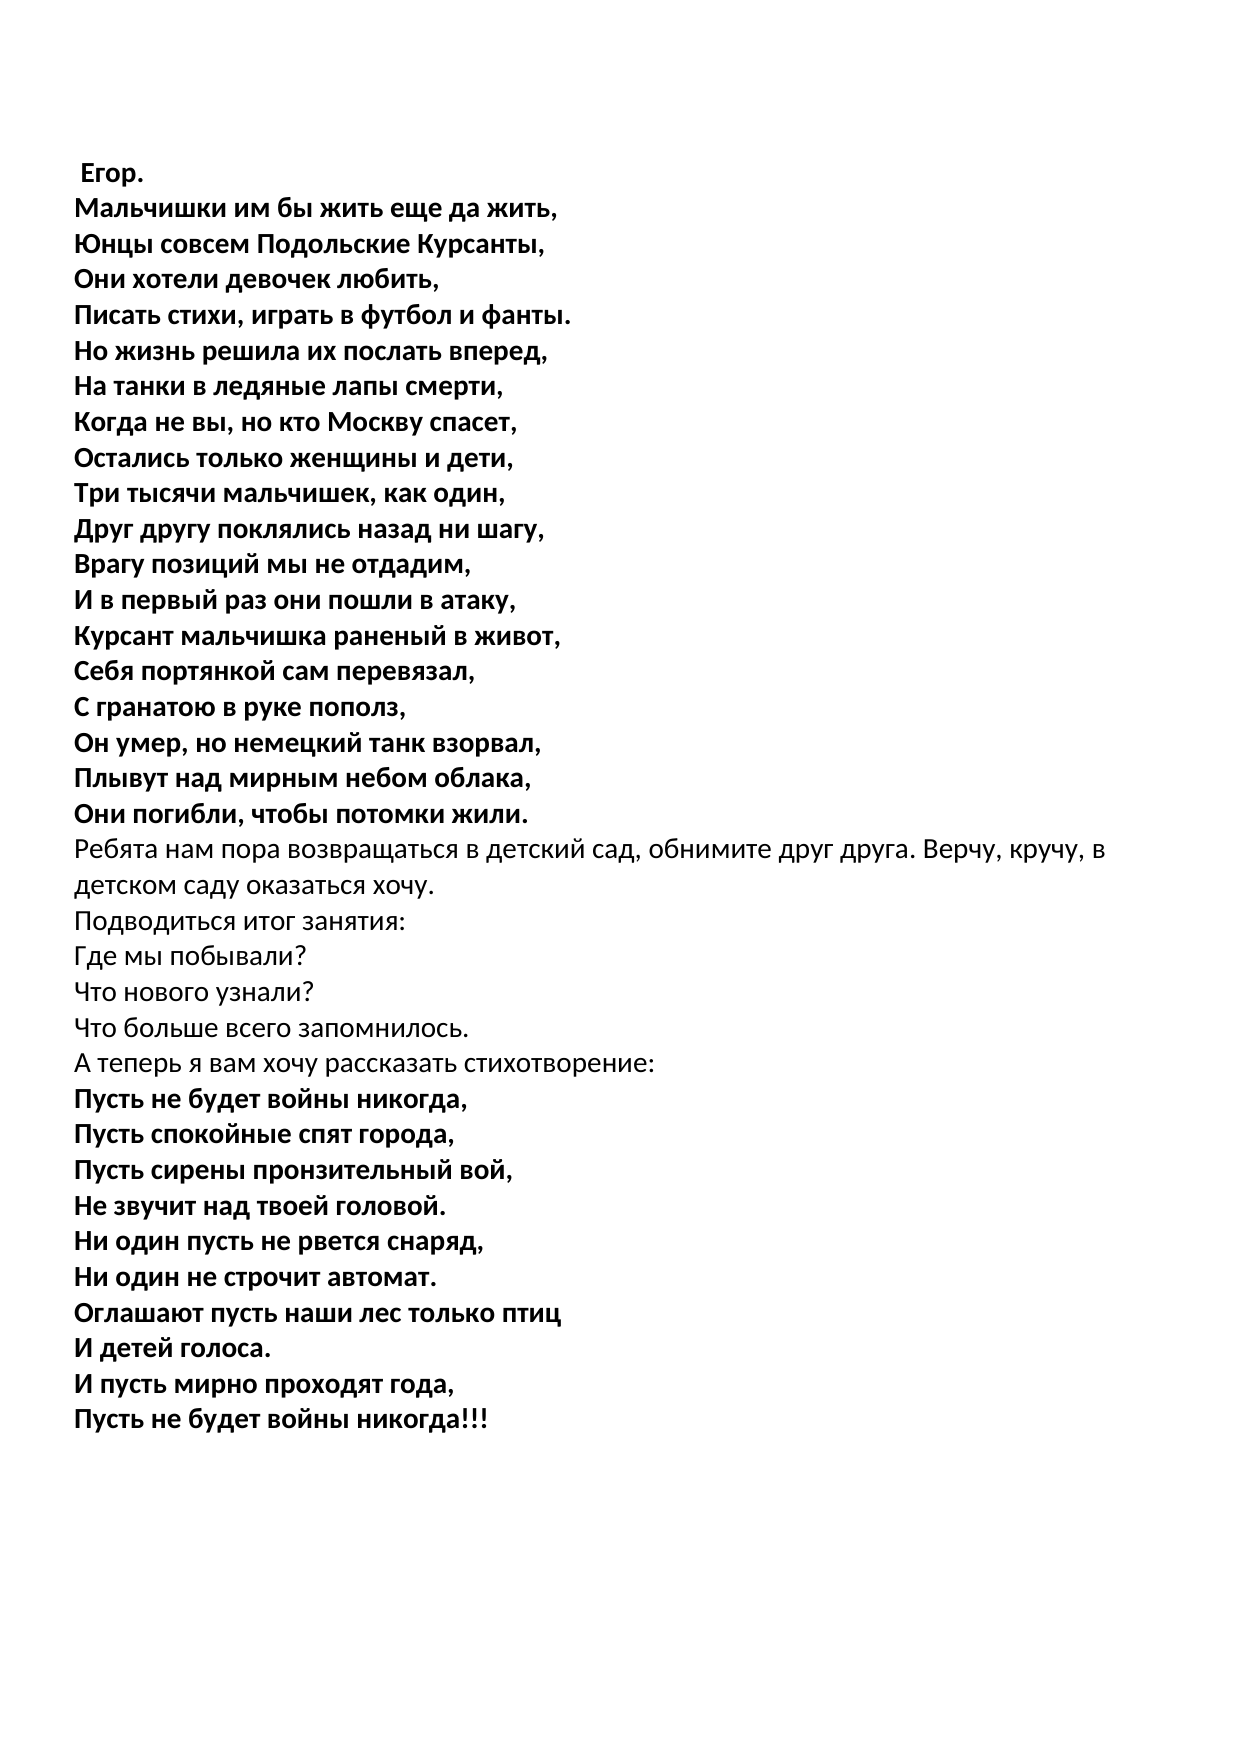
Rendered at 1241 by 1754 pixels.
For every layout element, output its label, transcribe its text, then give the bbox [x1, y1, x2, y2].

text Себя портянкой сам перевязал, [74, 652, 1196, 688]
text Не звучит над твоей головой. [74, 1187, 1196, 1222]
text Три тысячи мальчишек, как один, [74, 474, 1196, 510]
text Где мы побывали? [74, 937, 1196, 973]
text И пусть мирно проходят года, [74, 1365, 1196, 1401]
text На танки в ледяные лапы смерти, [74, 367, 1196, 403]
text А теперь я вам хочу рассказать стихотворение: [74, 1044, 1196, 1080]
text Ребята нам пора возвращаться в детский сад, обнимите друг друга. Верчу, кручу, в детском саду оказаться хочу. [74, 831, 1196, 902]
text Пусть не будет войны никогда, [74, 1080, 1196, 1116]
text Врагу позиций мы не отдадим, [74, 546, 1196, 581]
text Друг другу поклялись назад ни шагу, [74, 510, 1196, 546]
text Курсант мальчишка раненый в живот, [74, 617, 1196, 652]
text Ни один пусть не рвется снаряд, [74, 1222, 1196, 1258]
text Подводиться итог занятия: [74, 902, 1196, 937]
text Плывут над мирным небом облака, [74, 759, 1196, 795]
text С гранатою в руке пополз, Он умер, но немецкий танк взорвал, [74, 688, 1196, 759]
text Они погибли, чтобы потомки жили. [74, 795, 1196, 831]
text Пусть спокойные спят города, [74, 1116, 1196, 1151]
text Но жизнь решила их послать вперед, [74, 332, 1196, 367]
text Они хотели девочек любить, [74, 261, 1196, 296]
text Пусть не будет войны никогда!!! [74, 1401, 1196, 1436]
text И в первый раз они пошли в атаку, [74, 581, 1196, 617]
text Мальчишки им бы жить еще да жить, [74, 189, 1196, 225]
text Оглашают пусть наши лес только птиц [74, 1294, 1196, 1329]
text Что нового узнали? [74, 973, 1196, 1009]
text Пусть сирены пронзительный вой, [74, 1151, 1196, 1187]
text Юнцы совсем Подольские Курсанты, [74, 225, 1196, 261]
text И детей голоса. [74, 1329, 1196, 1365]
text Остались только женщины и дети, [74, 439, 1196, 474]
text Егор. [74, 154, 1196, 189]
text Что больше всего запомнилось. [74, 1009, 1196, 1044]
text Когда не вы, но кто Москву спасет, [74, 403, 1196, 439]
text Ни один не строчит автомат. [74, 1258, 1196, 1294]
text Писать стихи, играть в футбол и фанты. [74, 296, 1196, 332]
